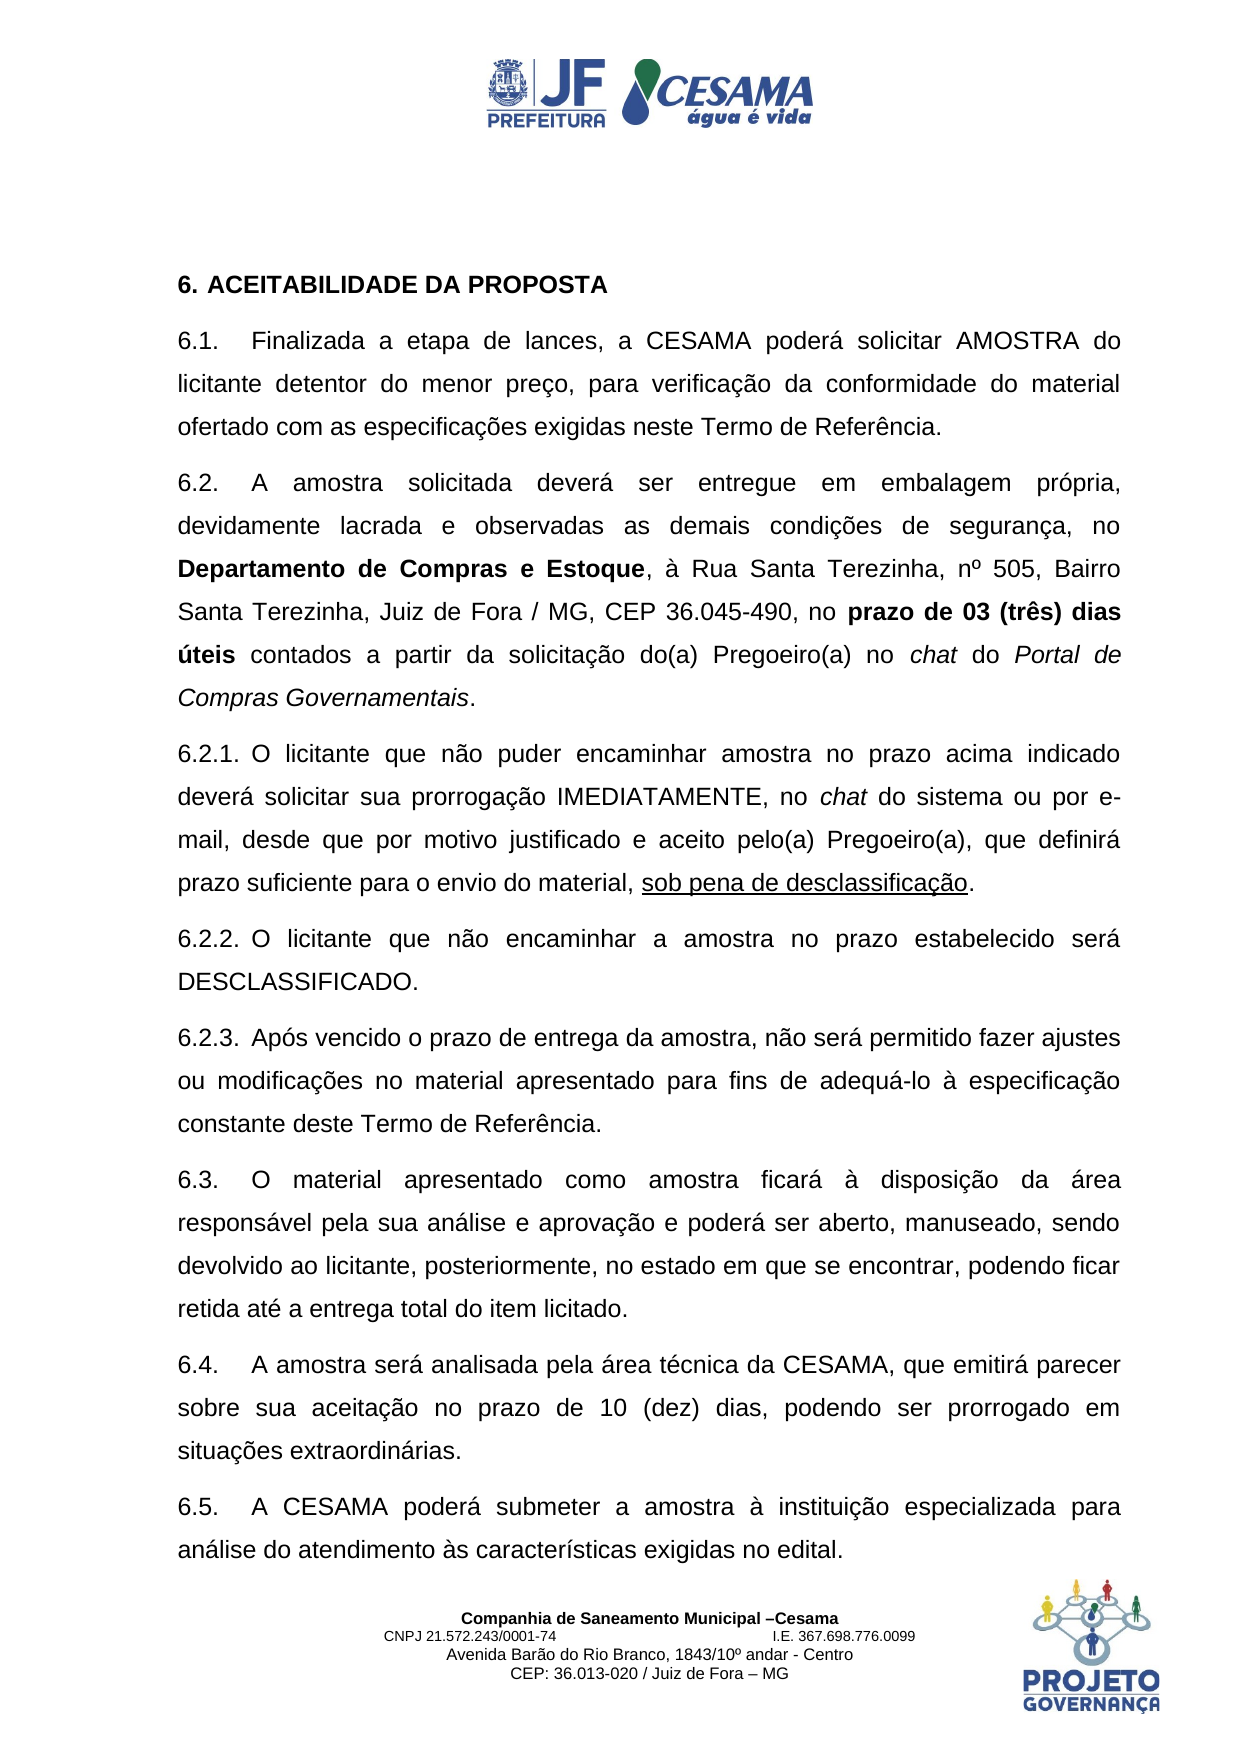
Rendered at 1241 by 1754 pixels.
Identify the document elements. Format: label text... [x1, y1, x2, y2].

list O material apresentado como amostra ficará à disposição da área responsável pela sua análise e aprovação e poderá ser aberto, manuseado, sendo devolvido ao licitante, posteriormente, no estado em que se encontrar, podendo ficar retida até a entrega total do item licitado. [177, 1165, 1122, 1323]
list Após vencido o prazo de entrega da amostra, não será permitido fazer ajustes ou modificações no material apresentado para fins de adequá-lo à especificação constante deste Termo de Referência. [177, 1023, 1122, 1138]
list ACEITABILIDADE DA PROPOSTA [177, 270, 1122, 299]
picture [1023, 1579, 1160, 1714]
list O licitante que não encaminhar a amostra no prazo estabelecido será DESCLASSIFICADO. [177, 924, 1122, 996]
list A CESAMA poderá submeter a amostra à instituição especializada para análise do atendimento às características exigidas no edital. [177, 1492, 1122, 1563]
picture [486, 59, 813, 128]
list A amostra será analisada pela área técnica da CESAMA, que emitirá parecer sobre sua aceitação no prazo de 10 (dez) dias, podendo ser prorrogado em situações extraordinárias. [177, 1350, 1122, 1465]
list A amostra solicitada deverá ser entregue em embalagem própria, devidamente lacrada e observadas as demais condições de segurança, no Departamento de Compras e Estoque, à Rua Santa Terezinha, nº 505, Bairro Santa Terezinha, Juiz de Fora / MG, CEP 36.045-490, no prazo de 03 (três) dias úteis contados a partir da solicitação do(a) Pregoeiro(a) no chat do Portal de Compras Governamentais. [177, 468, 1122, 712]
list O licitante que não puder encaminhar amostra no prazo acima indicado deverá solicitar sua prorrogação IMEDIATAMENTE, no chat do sistema ou por e-mail, desde que por motivo justificado e aceito pelo(a) Pregoeiro(a), que definirá prazo suficiente para o envio do material, sob pena de desclassificação. [177, 739, 1122, 897]
list Finalizada a etapa de lances, a CESAMA poderá solicitar AMOSTRA do licitante detentor do menor preço, para verificação da conformidade do material ofertado com as especificações exigidas neste Termo de Referência. [177, 326, 1122, 441]
